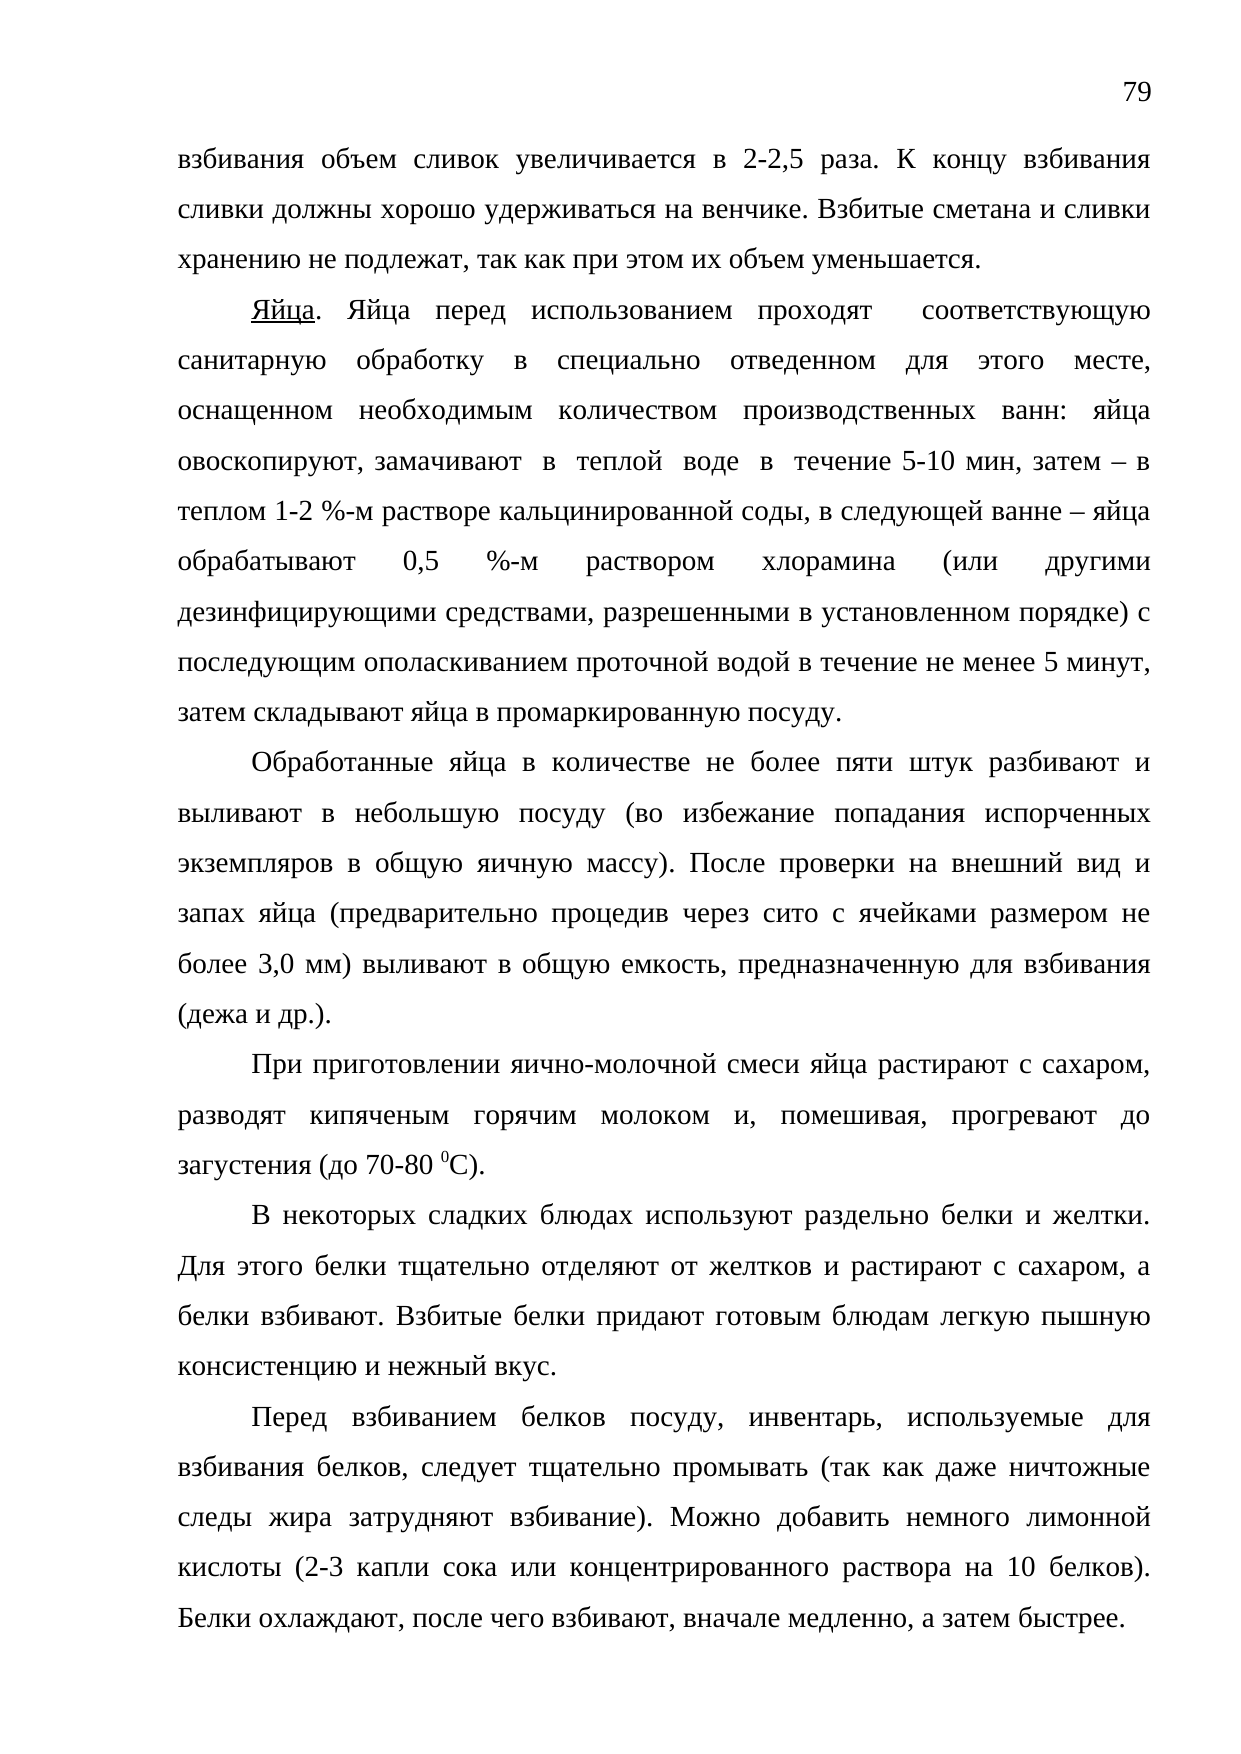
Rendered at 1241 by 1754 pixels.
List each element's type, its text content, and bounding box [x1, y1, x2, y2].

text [177, 141, 1152, 275]
text При приготовлении яично-молочной смеси яйца растирают с сахаром, разводят кипяченым горячим молоком и, помешивая, прогревают до загустения (до 70-80 0С). [177, 1046, 1152, 1181]
text Перед взбиванием белков посуду, инвентарь, используемые для взбивания белков, следует тщательно промывать (так как даже ничтожные следы жира затрудняют взбивание). Можно добавить немного лимонной кислоты (2-3 капли сока или концентрированного раствора на 10 белков). Белки охлаждают, после чего взбивают, вначале медленно, а затем быстрее. [177, 1399, 1152, 1633]
text Обработанные яйца в количестве не более пяти штук разбивают и выливают в небольшую посуду (во избежание попадания испорченных экземпляров в общую яичную массу). После проверки на внешний вид и запах яйца (предварительно процедив через сито с ячейками размером не более ) выливают в общую емкость, предназначенную для взбивания (дежа и др.). [177, 744, 1152, 1030]
text Яйца. Яйца перед использованием проходят соответствующую санитарную обработку в специально отведенном для этого месте, оснащенном необходимым количеством производственных ванн: яйца овоскопируют, замачивают в теплой воде в течение 5-10 мин, затем – в теплом 1-2 %-м растворе кальцинированной соды, в следующей ванне – яйца обрабатывают 0,5 %-м раствором хлорамина (или другими дезинфицирующими средствами, разрешенными в установленном порядке) с последующим ополаскиванием проточной водой в течение не менее 5 минут, затем складывают яйца в промаркированную посуду. [177, 292, 1152, 728]
text В некоторых сладких блюдах используют раздельно белки и желтки. Для этого белки тщательно отделяют от желтков и растирают с сахаром, а белки взбивают. Взбитые белки придают готовым блюдам легкую пышную консистенцию и нежный вкус. [177, 1197, 1152, 1382]
